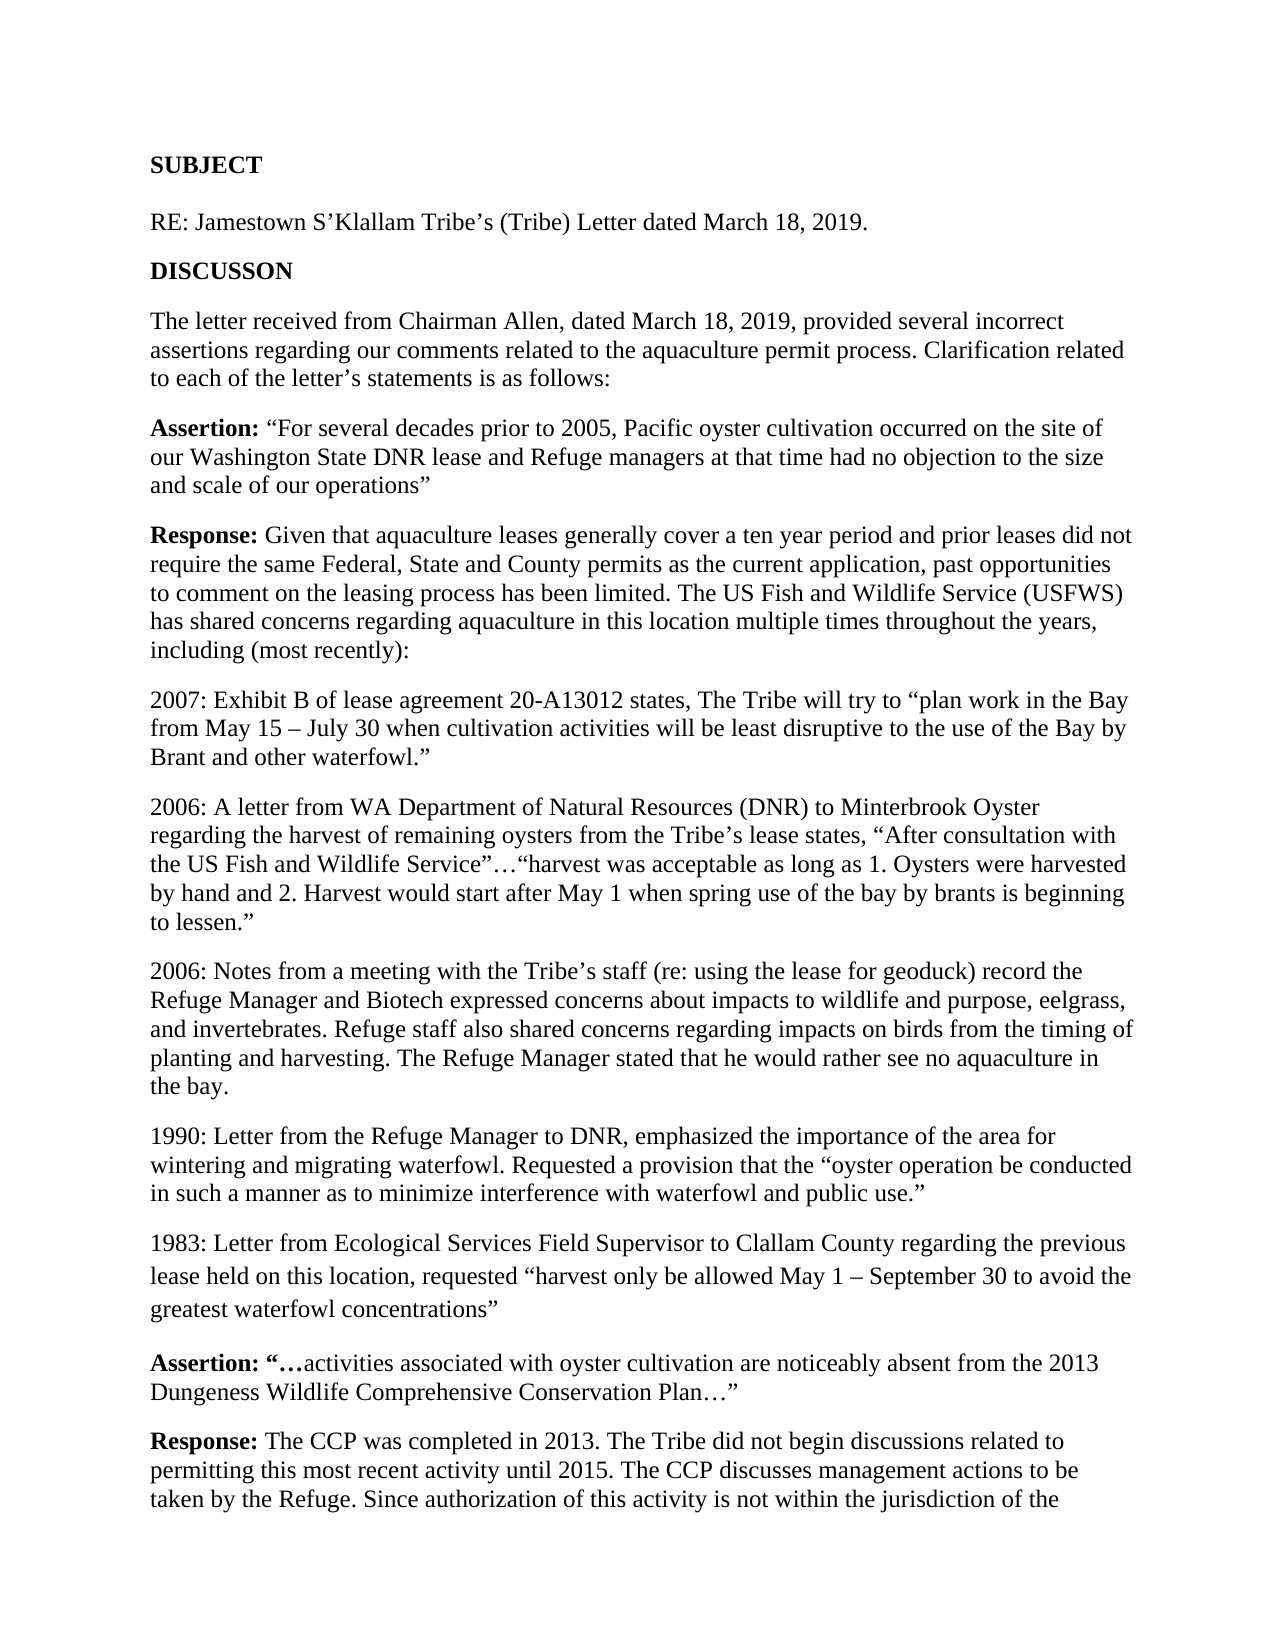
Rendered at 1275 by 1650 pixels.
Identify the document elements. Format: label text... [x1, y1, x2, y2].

text Response: Given that aquaculture leases generally cover a ten year period and prior leases did not require the same Federal, State and County permits as the current application, past opportunities to comment on the leasing process has been limited. The US Fish and Wildlife Service (USFWS) has shared concerns regarding aquaculture in this location multiple times throughout the years, including (most recently): [150, 520, 1134, 664]
text 2006: Notes from a meeting with the Tribe’s staff (re: using the lease for geoduck) record the Refuge Manager and Biotech expressed concerns about impacts to wildlife and purpose, eelgrass, and invertebrates. Refuge staff also shared concerns regarding impacts on birds from the timing of planting and harvesting. The Refuge Manager stated that he would rather see no aquaculture in the bay. [150, 956, 1134, 1100]
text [150, 1426, 1134, 1512]
text 1983: Letter from Ecological Services Field Supervisor to Clallam County regarding the previous lease held on this location, requested “harvest only be allowed May 1 – September 30 to avoid the greatest waterfowl concentrations” [150, 1228, 1134, 1323]
text SUBJECT [150, 150, 1134, 207]
text DISCUSSON [150, 256, 1134, 285]
text 2007: Exhibit B of lease agreement 20-A13012 states, The Tribe will try to “plan work in the Bay from May 15 – July 30 when cultivation activities will be least disruptive to the use of the Bay by Brant and other waterfowl.” [150, 685, 1134, 771]
text 1990: Letter from the Refuge Manager to DNR, emphasized the importance of the area for wintering and migrating waterfowl. Requested a provision that the “oyster operation be conducted in such a manner as to minimize interference with waterfowl and public use.” [150, 1121, 1134, 1207]
text RE: Jamestown S’Klallam Tribe’s (Tribe) Letter dated March 18, 2019. [150, 207, 1134, 236]
text The letter received from Chairman Allen, dated March 18, 2019, provided several incorrect assertions regarding our comments related to the aquaculture permit process. Clarification related to each of the letter’s statements is as follows: [150, 306, 1134, 392]
text Assertion: “…activities associated with oyster cultivation are noticeably absent from the 2013 Dungeness Wildlife Comprehensive Conservation Plan…” [150, 1348, 1134, 1405]
text Assertion: “For several decades prior to 2005, Pacific oyster cultivation occurred on the site of our Washington State DNR lease and Refuge managers at that time had no objection to the size and scale of our operations” [150, 413, 1134, 499]
text 2006: A letter from WA Department of Natural Resources (DNR) to Minterbrook Oyster regarding the harvest of remaining oysters from the Tribe’s lease states, “After consultation with the US Fish and Wildlife Service”…“harvest was acceptable as long as 1. Oysters were harvested by hand and 2. Harvest would start after May 1 when spring use of the bay by brants is beginning to lessen.” [150, 792, 1134, 936]
